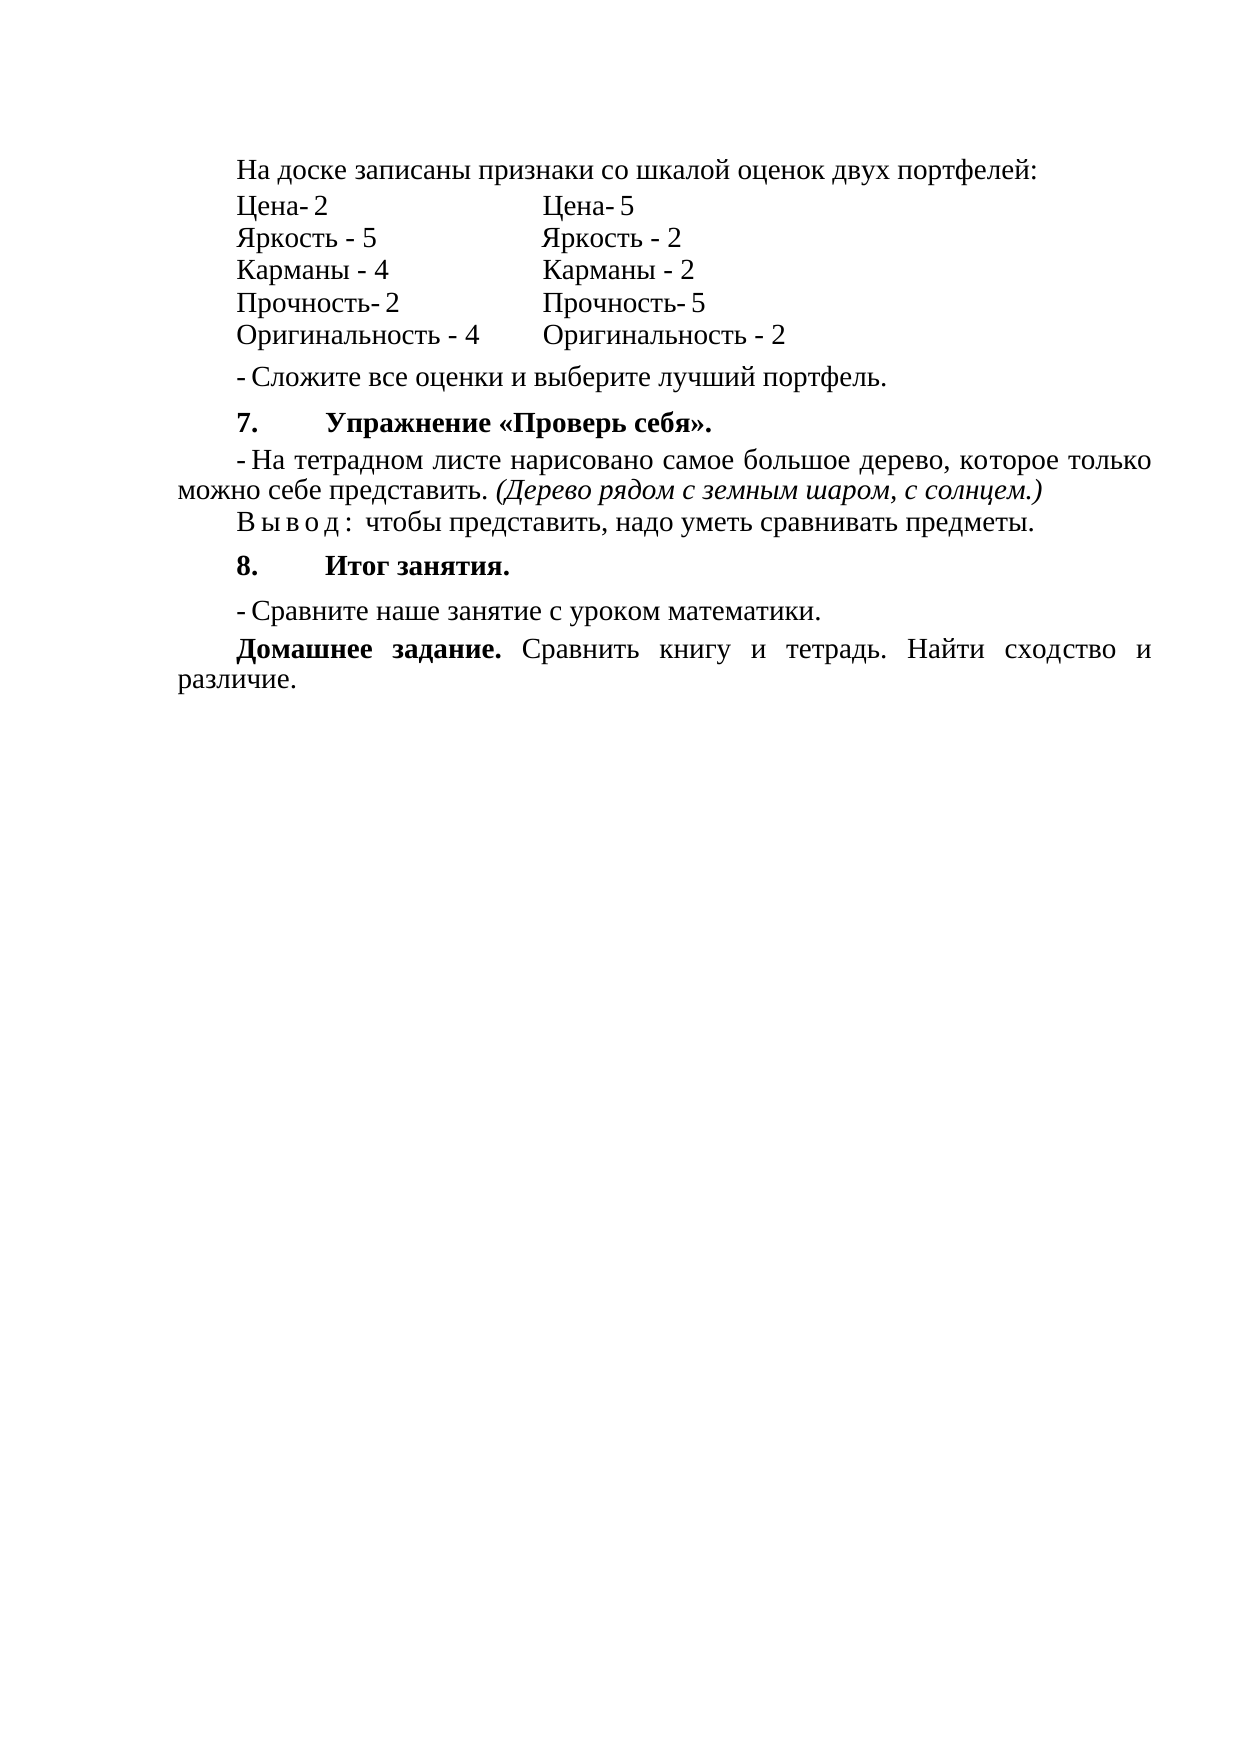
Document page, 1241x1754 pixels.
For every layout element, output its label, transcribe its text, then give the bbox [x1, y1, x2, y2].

text Цена-2 Цена-5 [177, 190, 1152, 222]
text На доске записаны признаки со шкалой оценок двух портфелей: [177, 155, 1152, 185]
text Яркость - 5 Яркость - 2 [177, 222, 1152, 254]
text Прочность-2 Прочность-5 [177, 287, 1152, 319]
text Домашнее задание. Сравнить книгу и тетрадь. Найти сходство и различие. [177, 634, 1152, 695]
text - Сложите все оценки и выберите лучший портфель. [177, 359, 1152, 393]
text Карманы - 4 Карманы - 2 [177, 254, 1152, 286]
text 8. Итог занятия. [177, 548, 1152, 582]
text Оригинальность - 4 Оригинальность - 2 [177, 319, 1152, 351]
text - Сравните наше занятие с уроком математики. [177, 593, 1152, 626]
text 7. Упражнение «Проверь себя». [177, 405, 1152, 439]
text Вывод: чтобы представить, надо уметь сравнивать предметы. [177, 507, 1152, 537]
text - На тетрадном листе нарисовано самое большое дерево, которое только можно себе представить. (Дерево рядом с земным шаром, с солнцем.) [177, 446, 1152, 506]
